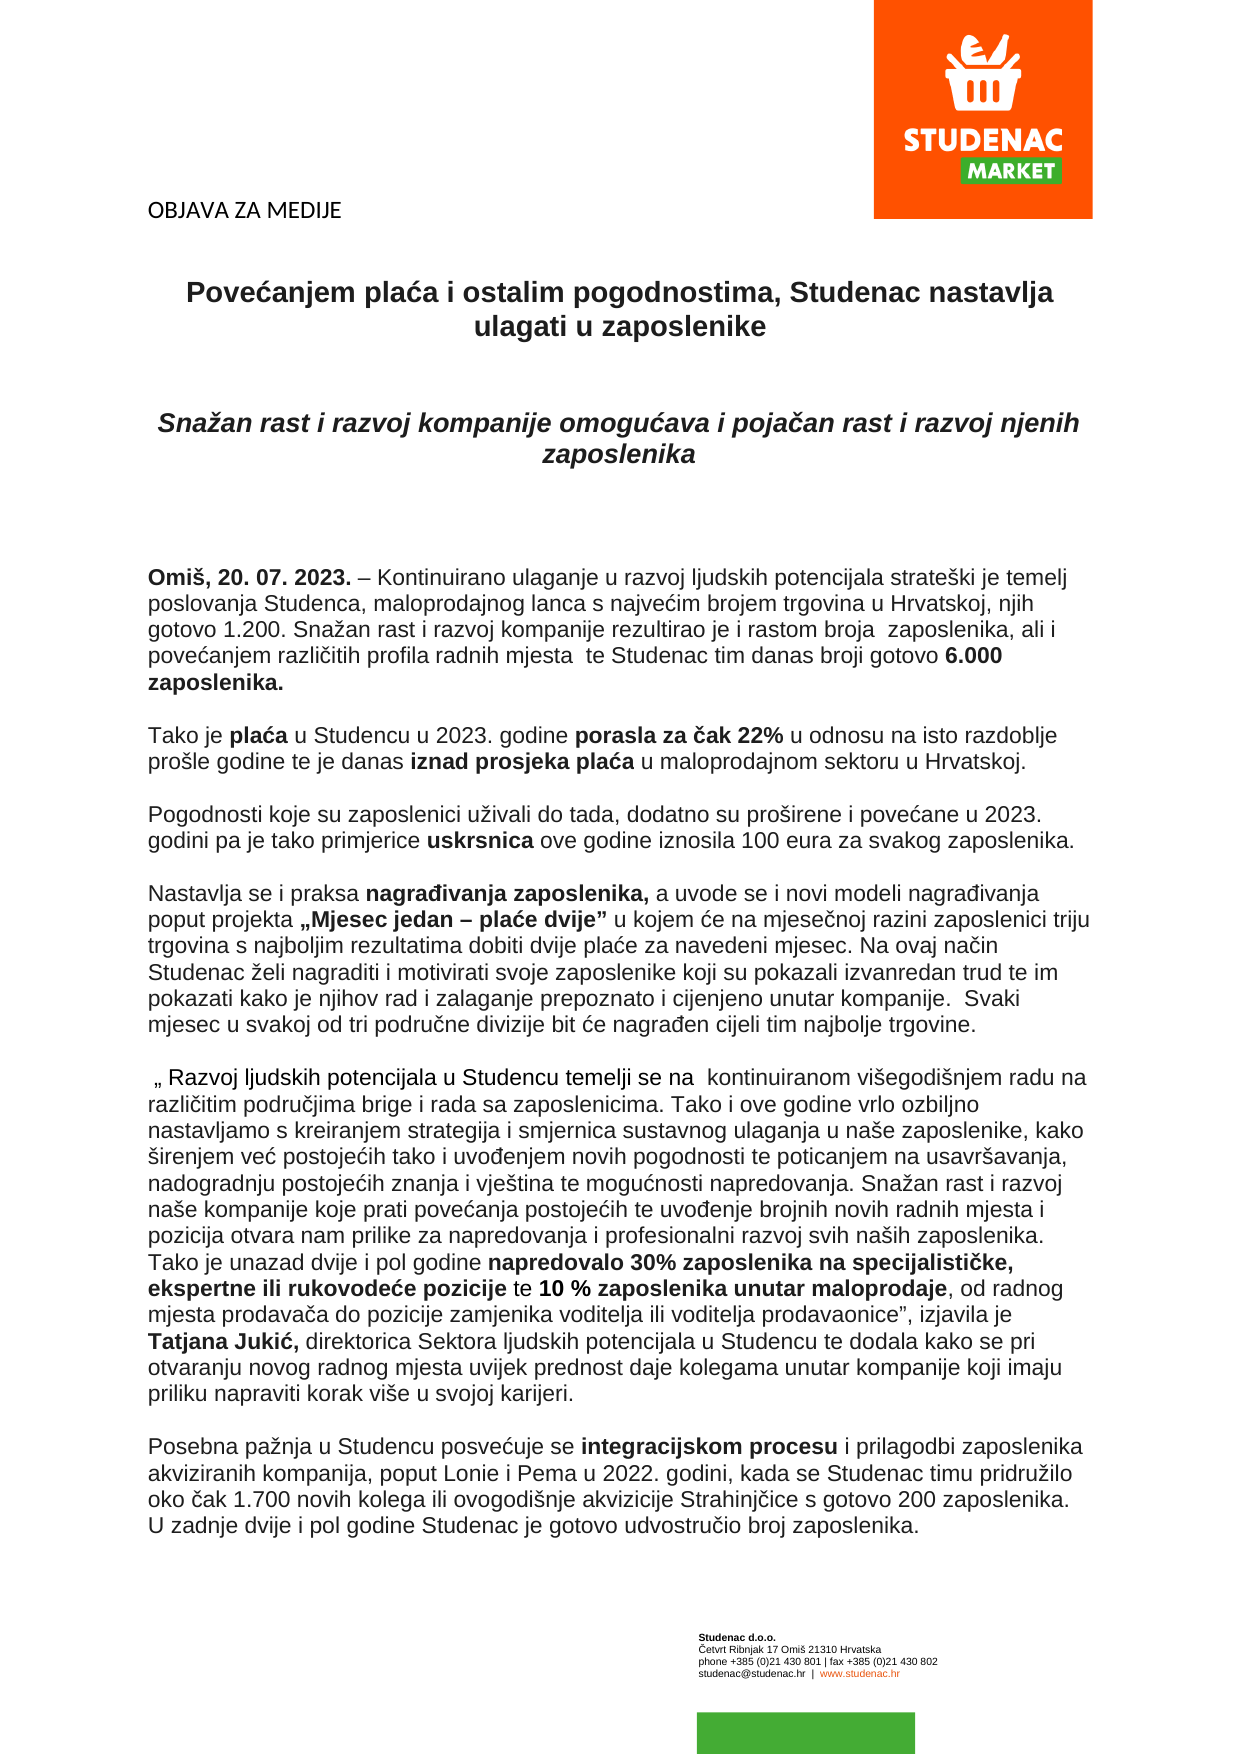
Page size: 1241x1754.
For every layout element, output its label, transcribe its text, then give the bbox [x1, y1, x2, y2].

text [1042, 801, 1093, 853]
text Povećanjem plaća i ostalim pogodnostima, Studenac nastavlja ulagati u zaposlenike [148, 275, 474, 342]
text Posebna pažnja u Studencu posvećuje se integracijskom procesu i prilagodbi zaposlenika akviziranih kompanija, poput Lonie i Pema u 2022. godini, kada se Studenac timu pridružilo oko čak 1.700 novih kolega ili ovogodišnje akvizicije Strahinjčice s gotovo 200 zaposlenika. U zadnje dvije i pol godine Studenac je gotovo udvostručio broj zaposlenika. [148, 1433, 1093, 1538]
text Snažan rast i razvoj kompanije omogućava i pojačan rast i razvoj njenih zaposlenika [148, 407, 1093, 470]
text Omiš, 20. 07. 2023. – Kontinuirano ulaganje u razvoj ljudskih potencijala strateški je temelj poslovanja Studenca, maloprodajnog lanca s najvećim brojem trgovina u Hrvatskoj, njih gotovo 1.200. Snažan rast i razvoj kompanije rezultirao je i rastom broja zaposlenika, ali i povećanjem različitih profila radnih mjesta te Studenac tim danas broji gotovo 6.000 zaposlenika. [148, 563, 1093, 695]
text Nastavlja se i praksa nagrađivanja zaposlenika, a uvode se i novi modeli nagrađivanja poput projekta „Mjesec jedan – plaće dvije” u kojem će na mjesečnoj razini zaposlenici triju trgovina s najboljim rezultatima dobiti dvije plaće za navedeni mjesec. Na ovaj način Studenac želi nagraditi i motivirati svoje zaposlenike koji su pokazali izvanredan trud te im pokazati kako je njihov rad i zalaganje prepoznato i cijenjeno unutar kompanije. Svaki mjesec u svakoj od tri područne divizije bit će nagrađen cijeli tim najbolje trgovine. [148, 880, 1093, 1038]
text „ Razvoj ljudskih potencijala u Studencu temelji se na kontinuiranom višegodišnjem radu na različitim područjima brige i rada sa zaposlenicima. Tako i ove godine vrlo ozbiljno nastavljamo s kreiranjem strategija i smjernica sustavnog ulaganja u naše zaposlenike, kako širenjem već postojećih tako i uvođenjem novih pogodnosti te poticanjem na usavršavanja, nadogradnju postojećih znanja i vještina te mogućnosti napredovanja. Snažan rast i razvoj naše kompanije koje prati povećanja postojećih te uvođenje brojnih novih radnih mjesta i pozicija otvara nam prilike za napredovanja i profesionalni razvoj svih naših zaposlenika. Tako je unazad dvije i pol godine napredovalo 30% zaposlenika na specijalističke, ekspertne ili rukovodeće pozicije te 10 % zaposlenika unutar maloprodaje, od radnog mjesta prodavača do pozicije zamjenika voditelja ili voditelja prodavaonice”, izjavila je Tatjana Jukić, direktorica Sektora ljudskih potencijala u Studencu te dodala kako se pri otvaranju novog radnog mjesta uvijek prednost daje kolegama unutar kompanije koji imaju priliku napraviti korak više u svojoj karijeri. [148, 1064, 1093, 1407]
text Povećanjem plaća i ostalim pogodnostima, Studenac nastavlja ulagati u zaposlenike [767, 275, 1093, 342]
picture [873, 0, 1093, 219]
